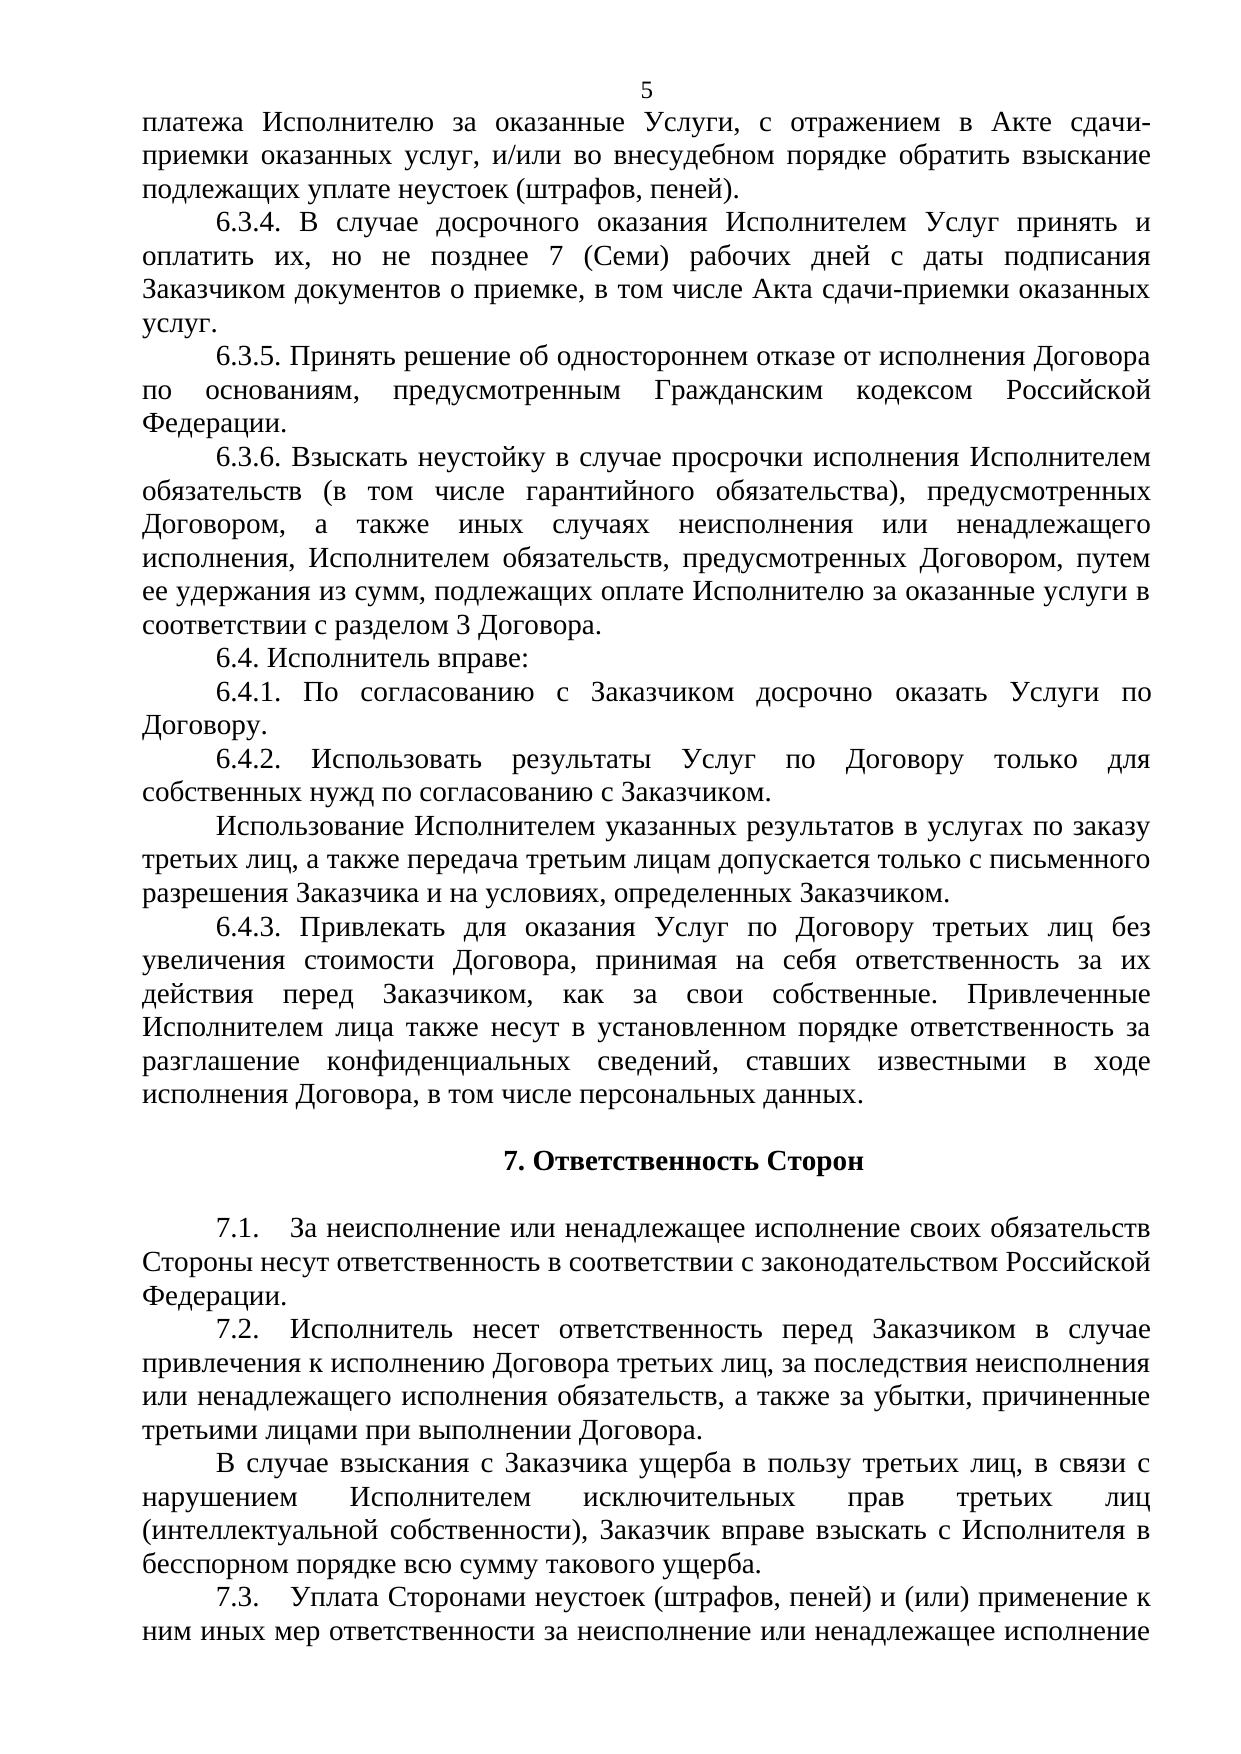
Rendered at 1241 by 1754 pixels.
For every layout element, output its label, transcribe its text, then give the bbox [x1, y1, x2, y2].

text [142, 104, 1152, 204]
text 6.4.3. Привлекать для оказания Услуг по Договору третьих лиц без увеличения стоимости Договора, принимая на себя ответственность за их действия перед Заказчиком, как за свои собственные. Привлеченные Исполнителем лица также несут в установленном порядке ответственность за разглашение конфиденциальных сведений, ставших известными в ходе исполнения Договора, в том числе персональных данных. [142, 909, 1152, 1110]
text 6.4.2. Использовать результаты Услуг по Договору только для собственных нужд по согласованию с Заказчиком. [142, 741, 1152, 808]
text 7. Ответственность Сторон [142, 1143, 1152, 1177]
text Использование Исполнителем указанных результатов в услугах по заказу третьих лиц, а также передача третьим лицам допускается только с письменного разрешения Заказчика и на условиях, определенных Заказчиком. [142, 808, 1152, 909]
text 6.4. Исполнитель вправе: [142, 640, 1152, 674]
text 6.3.4. В случае досрочного оказания Исполнителем Услуг принять и оплатить их, но не позднее 7 (Семи) рабочих дней с даты подписания Заказчиком документов о приемке, в том числе Акта сдачи-приемки оказанных услуг. [142, 204, 1152, 338]
text 6.4.1. По согласованию с Заказчиком досрочно оказать Услуги по Договору. [142, 674, 1152, 741]
text 6.3.5. Принять решение об одностороннем отказе от исполнения Договора по основаниям, предусмотренным Гражданским кодексом Российской Федерации. [142, 338, 1152, 439]
text 7.1. За неисполнение или ненадлежащее исполнение своих обязательств Стороны несут ответственность в соответствии с законодательством Российской Федерации. [142, 1211, 1152, 1311]
text 7.2. Исполнитель несет ответственность перед Заказчиком в случае привлечения к исполнению Договора третьих лиц, за последствия неисполнения или ненадлежащего исполнения обязательств, а также за убытки, причиненные третьими лицами при выполнении Договора. [142, 1311, 1152, 1445]
text В случае взыскания с Заказчика ущерба в пользу третьих лиц, в связи с нарушением Исполнителем исключительных прав третьих лиц (интеллектуальной собственности), Заказчик вправе взыскать с Исполнителя в бесспорном порядке всю сумму такового ущерба. [142, 1445, 1152, 1579]
text 6.3.6. Взыскать неустойку в случае просрочки исполнения Исполнителем обязательств (в том числе гарантийного обязательства), предусмотренных Договором, а также иных случаях неисполнения или ненадлежащего исполнения, Исполнителем обязательств, предусмотренных Договором, путем ее удержания из сумм, подлежащих оплате Исполнителю за оказанные услуги в соответствии с разделом 3 Договора. [142, 439, 1152, 640]
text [142, 1579, 1152, 1647]
